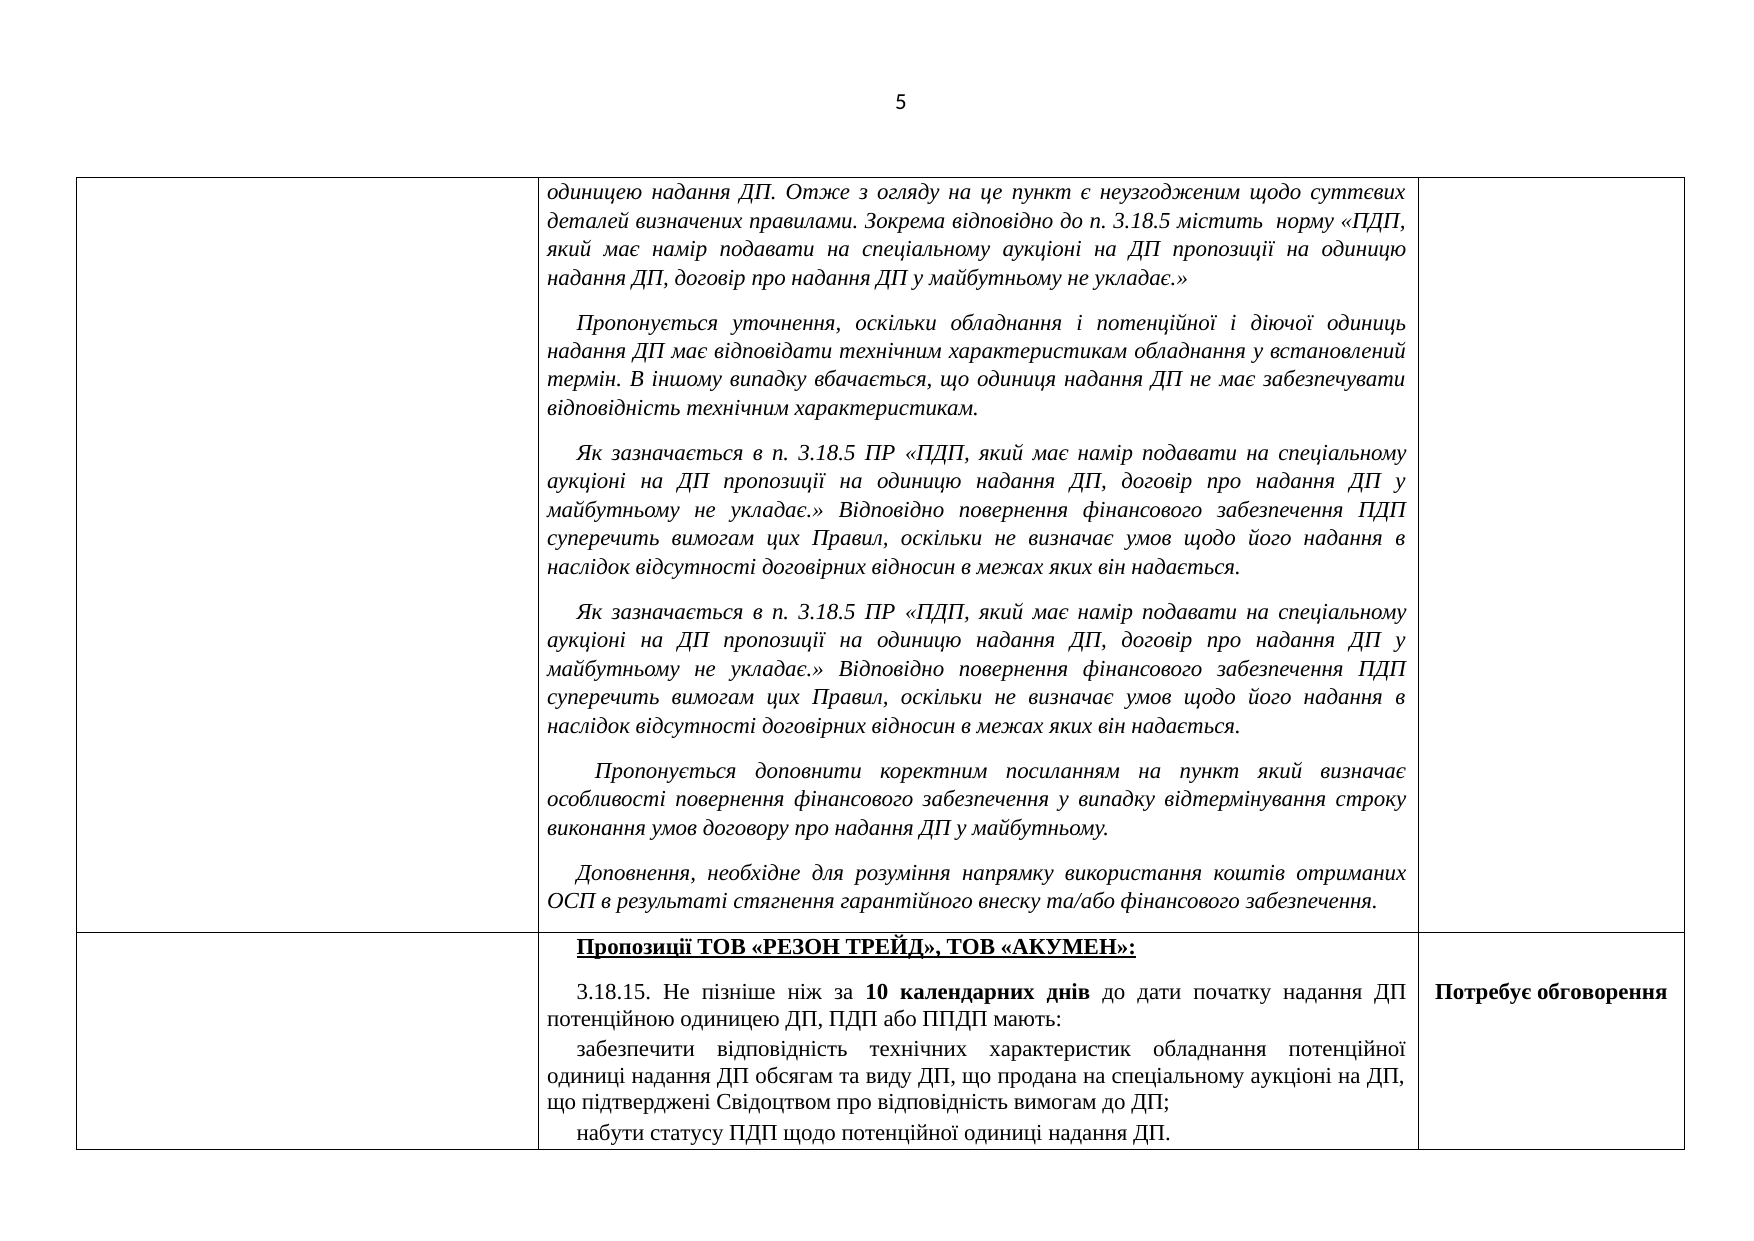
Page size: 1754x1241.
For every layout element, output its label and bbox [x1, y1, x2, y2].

table_cell [77, 933, 538, 1149]
table_cell [539, 178, 1418, 932]
table_cell [539, 933, 1418, 1149]
table_cell [1419, 178, 1684, 932]
table_cell [1419, 933, 1684, 1149]
table_cell [77, 178, 538, 932]
